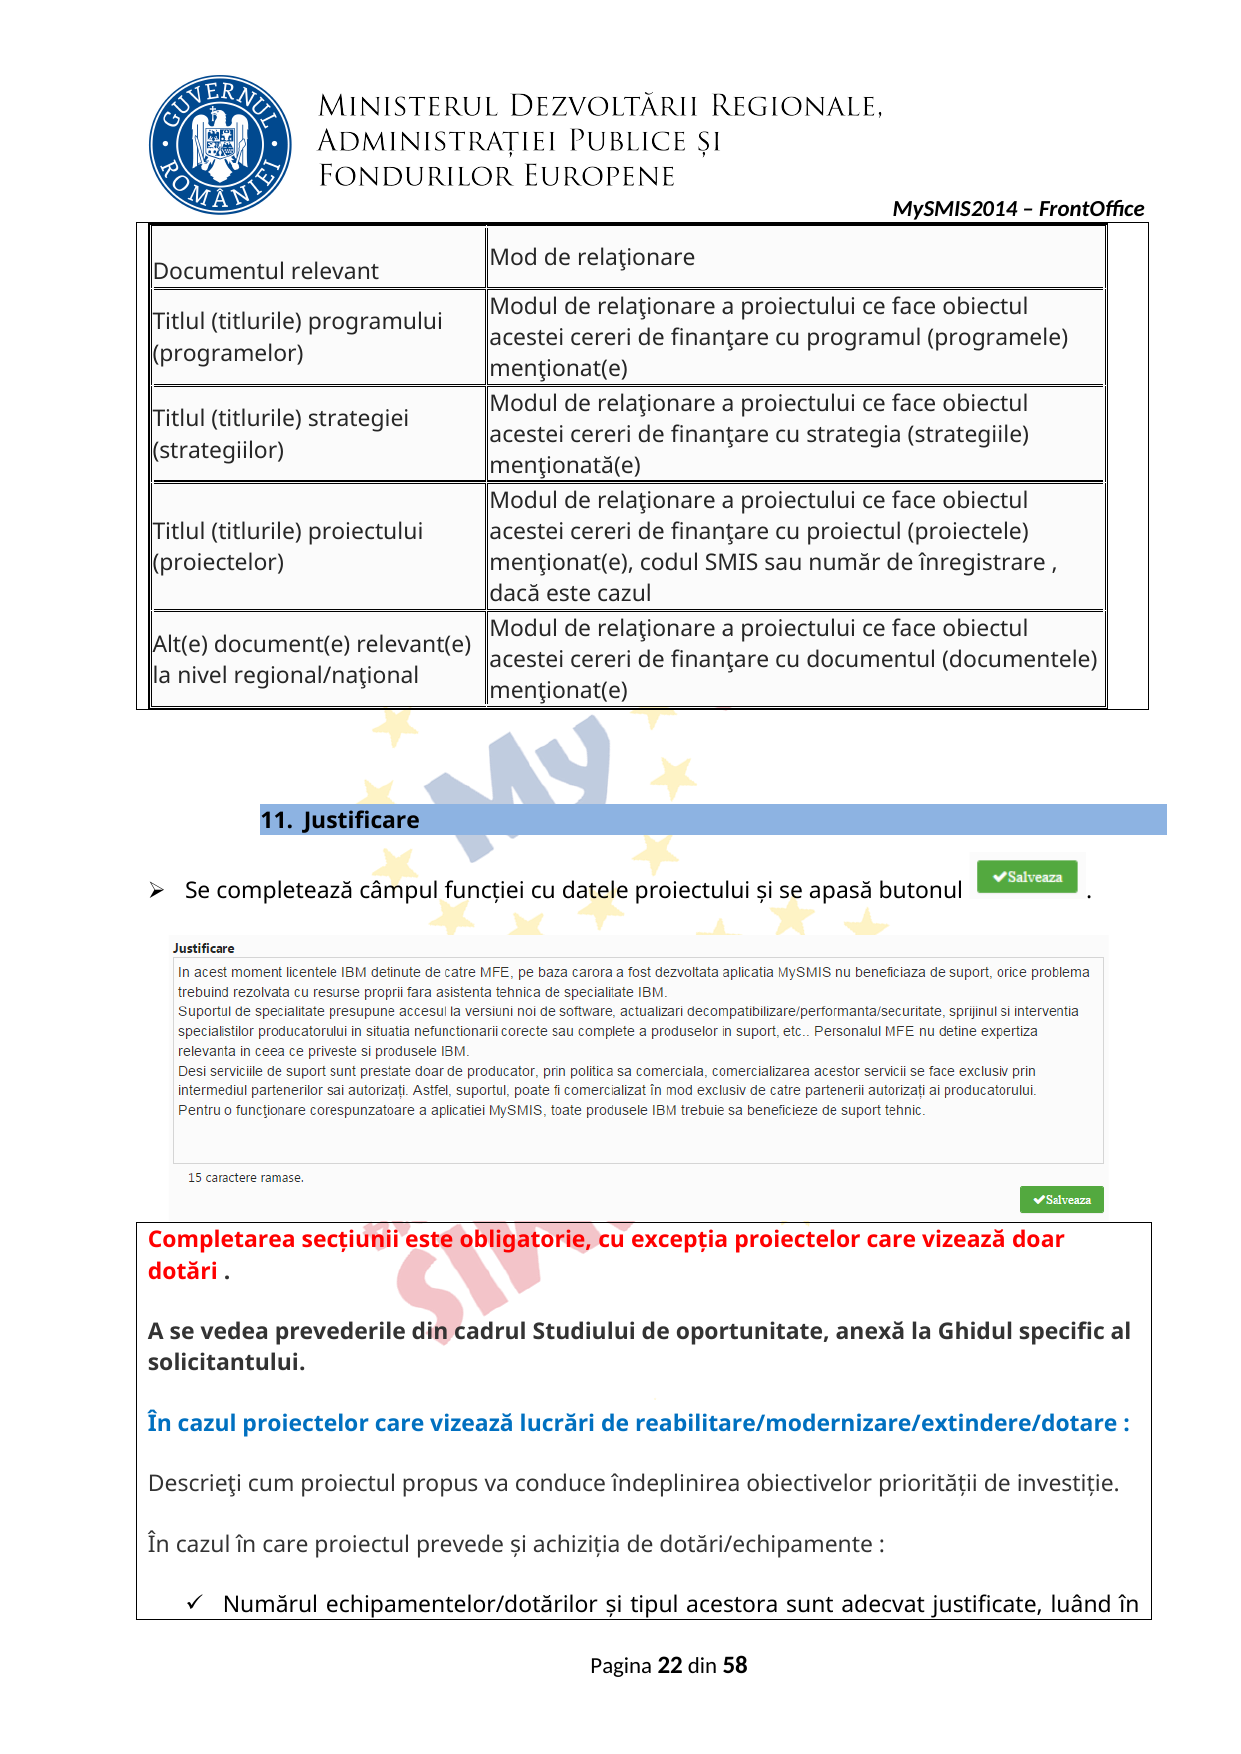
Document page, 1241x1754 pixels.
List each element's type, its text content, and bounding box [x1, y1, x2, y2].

picture [155, 905, 1159, 1540]
picture [155, 302, 1159, 899]
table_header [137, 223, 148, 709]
picture [147, 73, 893, 216]
subtitle Justificare [260, 804, 1167, 835]
list Se completează câmpul funcției cu datele proiectului și se apasă butonul . [148, 852, 1167, 905]
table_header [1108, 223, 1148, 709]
